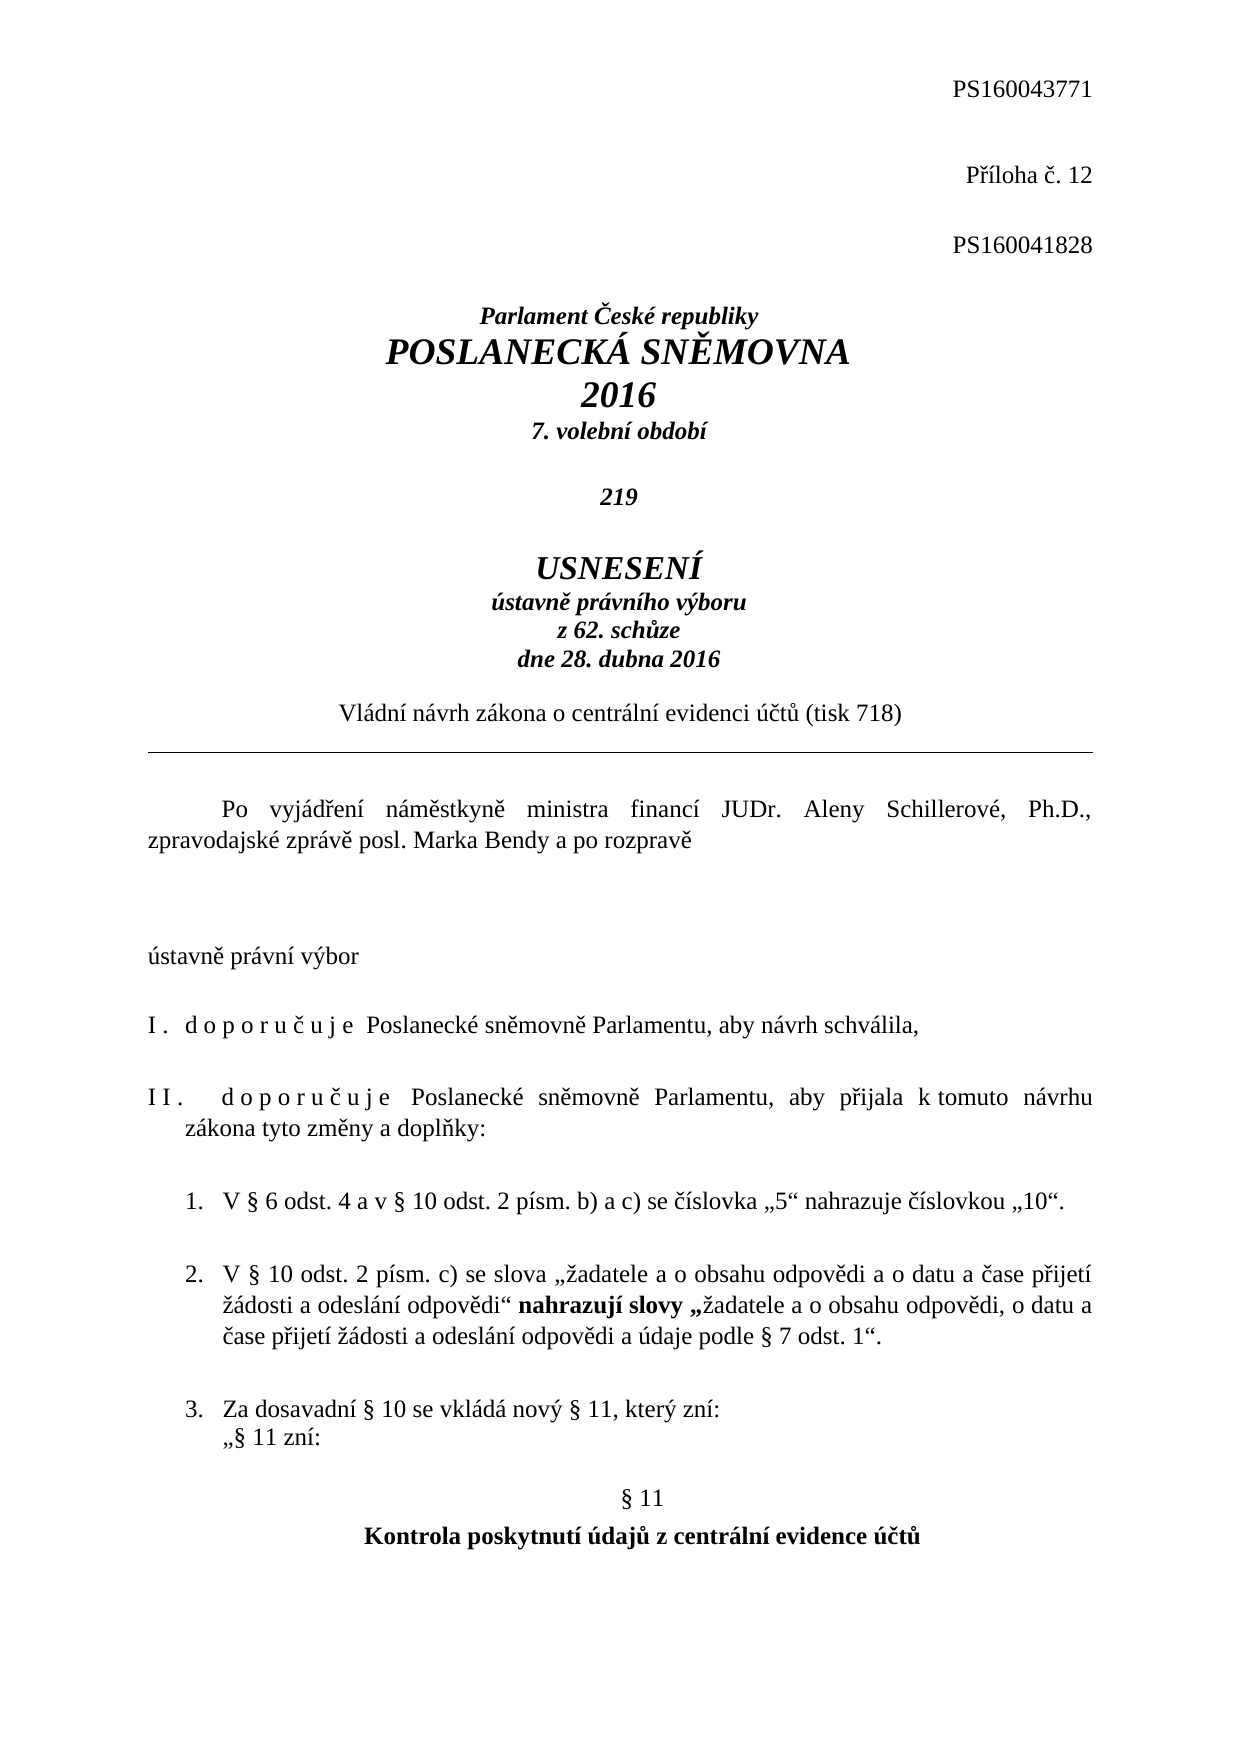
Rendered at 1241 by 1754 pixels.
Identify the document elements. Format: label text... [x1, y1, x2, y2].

text Vládní návrh zákona o centrální evidenci účtů (tisk 718) [148, 698, 1093, 752]
text doporučuje Poslanecké sněmovně Parlamentu, aby přijala k tomuto návrhu zákona tyto změny a doplňky: [148, 1082, 1093, 1142]
text 7. volební období [148, 416, 1093, 445]
text ústavně právního výboru [148, 587, 1093, 616]
text doporučuje Poslanecké sněmovně Parlamentu, aby návrh schválila, [148, 1010, 1093, 1038]
text 219 [148, 482, 1093, 511]
text POSLANECKÁ SNĚMOVNA [148, 330, 1093, 373]
text PS160041828 [148, 231, 1093, 259]
list V § 10 odst. 2 písm. c) se slova „žadatele a o obsahu odpovědi a o datu a čase přijetí žádosti a odeslání odpovědi“ nahrazují slovy „žadatele a o obsahu odpovědi, o datu a čase přijetí žádosti a odeslání odpovědi a údaje podle § 7 odst. 1“. [185, 1259, 1093, 1350]
list Za dosavadní § 10 se vkládá nový § 11, který zní: [185, 1394, 1093, 1422]
list „§ 11 zní: [222, 1422, 1093, 1451]
text 2016 [148, 373, 1093, 416]
list § 11 [192, 1480, 1093, 1514]
text Po vyjádření náměstkyně ministra financí JUDr. Aleny Schillerové, Ph.D., zpravodajské zprávě posl. Marka Bendy a po rozpravě [148, 794, 1093, 854]
list V § 6 odst. 4 a v § 10 odst. 2 písm. b) a c) se číslovka „5“ nahrazuje číslovkou „10“. [185, 1186, 1093, 1215]
text Příloha č. 12 [148, 160, 1093, 189]
text USNESENÍ [148, 548, 1093, 587]
text Parlament České republiky [148, 301, 1093, 330]
text ústavně právní výbor [148, 941, 1093, 970]
list Kontrola poskytnutí údajů z centrální evidence účtů [192, 1521, 1093, 1549]
text dne 28. dubna 2016 [148, 644, 1093, 673]
text z 62. schůze [148, 616, 1093, 644]
